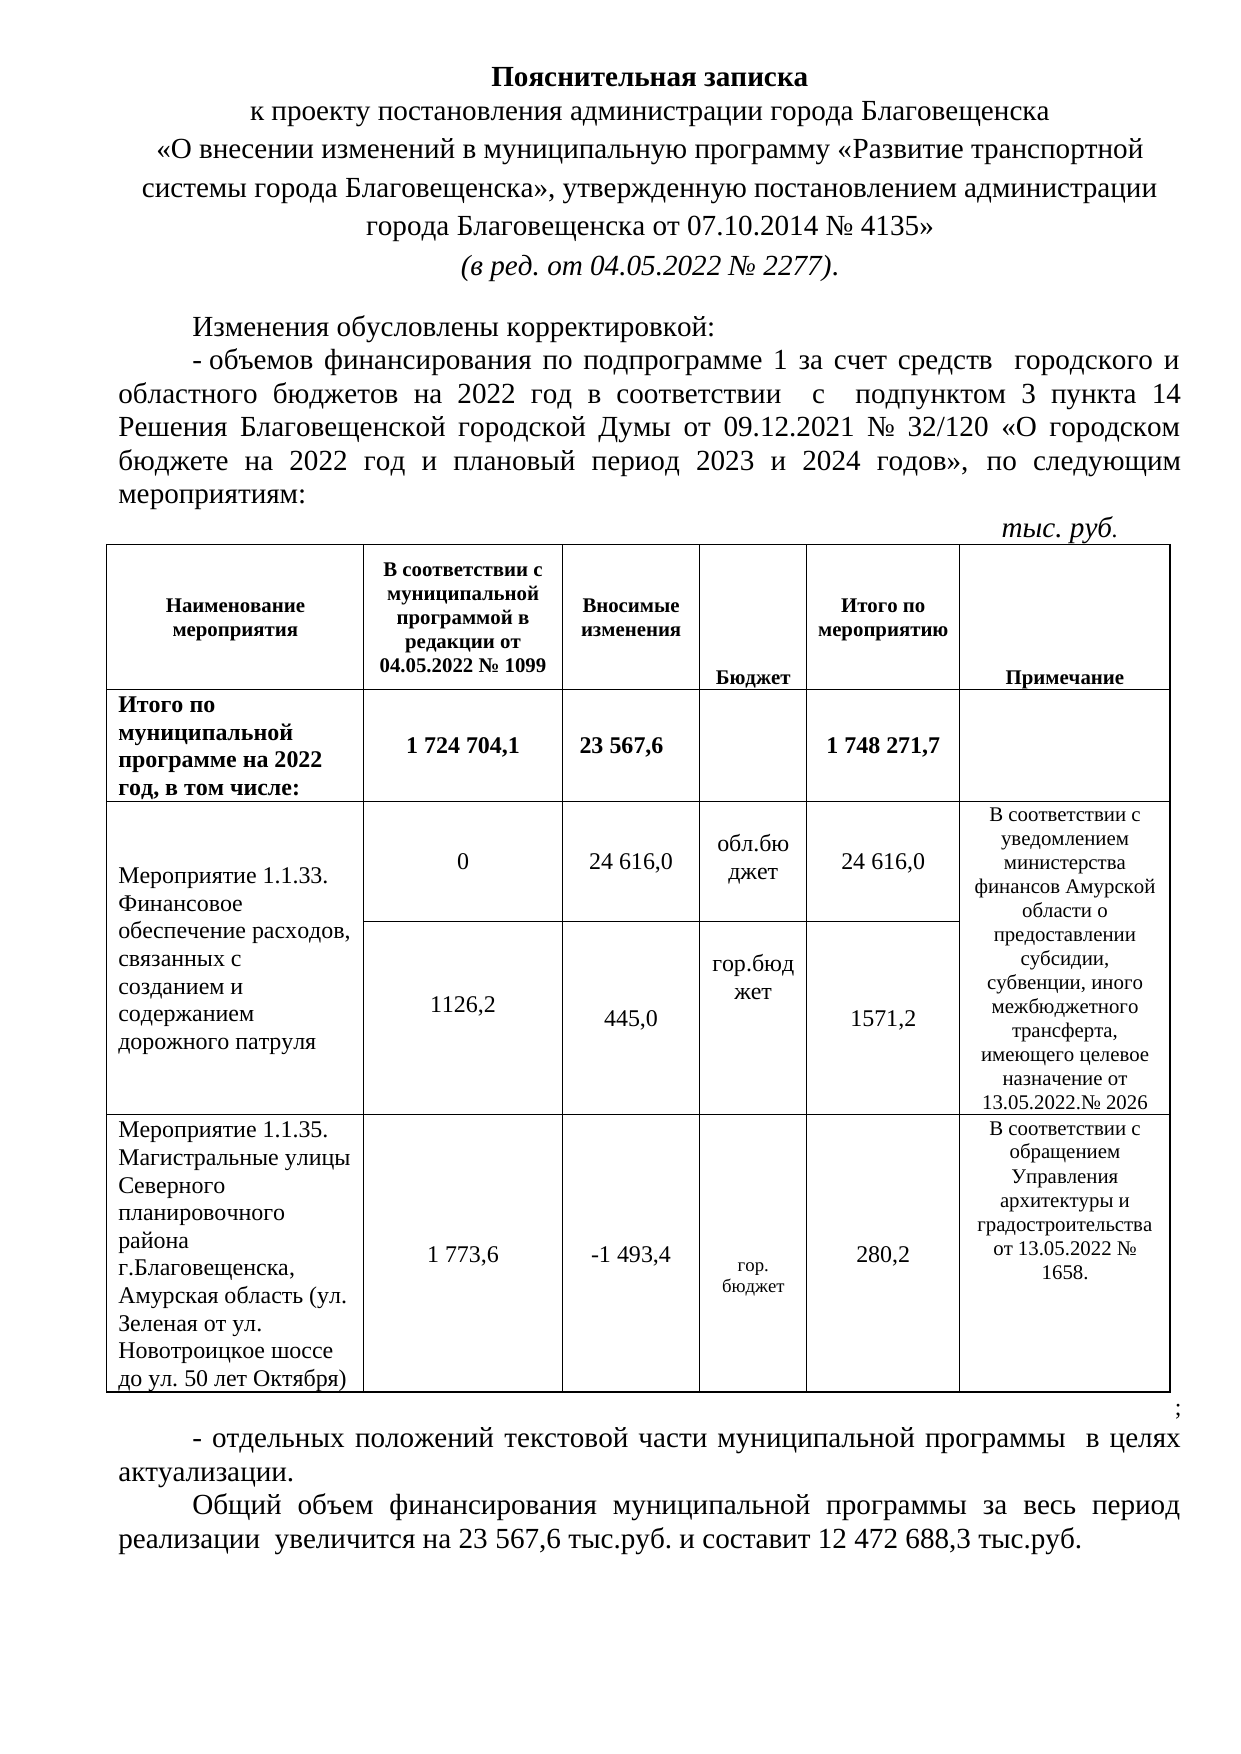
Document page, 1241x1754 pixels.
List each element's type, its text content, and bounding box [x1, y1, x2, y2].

table_cell Мероприятие 1.1.33. Финансовое обеспечение расходов, связанных с созданием и содержанием дорожного патруля [107, 802, 363, 1114]
table_cell -1 493,4 [563, 1115, 699, 1391]
table_header Вносимые изменения [563, 545, 699, 689]
table_header Наименование мероприятия [107, 545, 363, 689]
text Общий объем финансирования муниципальной программы за весь период реализации увеличится на 23 567,6 тыс.руб. и составит 12 472 688,3 тыс.руб. [118, 1487, 1181, 1554]
table_cell [960, 690, 1169, 801]
table_cell 24 616,0 [807, 802, 959, 921]
table_cell 0 [364, 802, 562, 921]
table_cell 23 567,6 [563, 690, 699, 801]
text Изменения обусловлены корректировкой: [118, 309, 1181, 342]
table_cell 280,2 [807, 1115, 959, 1391]
table_cell 1 773,6 [364, 1115, 562, 1391]
table_cell В соответствии с обращением Управления архитектуры и градостроительства от 13.05.2022 № 1658. [960, 1115, 1169, 1391]
table_cell 1 724 704,1 [364, 690, 562, 801]
text ; [118, 1392, 1181, 1420]
table_cell 1126,2 [364, 922, 562, 1114]
table_cell 24 616,0 [563, 802, 699, 921]
table_header Бюджет [700, 545, 806, 689]
table_cell 445,0 [563, 922, 699, 1114]
table_cell В соответствии с уведомлением министерства финансов Амурской области о предоставлении субсидии, субвенции, иного межбюджетного трансферта, имеющего целевое назначение от 13.05.2022.№ 2026 [960, 802, 1169, 1114]
table_cell Итого по муниципальной программе на 2022 год, в том числе: [107, 690, 363, 801]
table_cell [700, 690, 806, 801]
text Пояснительная записка [118, 59, 1181, 93]
text - отдельных положений текстовой части муниципальной программы в целях актуализации. [118, 1420, 1181, 1487]
table_cell обл.бюджет [700, 802, 806, 921]
table_header Итого по мероприятию [807, 545, 959, 689]
text - объемов финансирования по подпрограмме 1 за счет средств городского и областного бюджетов на 2022 год в соответствии с подпунктом 3 пункта 14 Решения Благовещенской городской Думы от 09.12.2021 № 32/120 «О городском бюджете на 2022 год и плановый период 2023 и 2024 годов», по следующим мероприятиям: [118, 342, 1181, 510]
table_header Примечание [960, 545, 1169, 689]
table_cell 1571,2 [807, 922, 959, 1114]
table_cell гор.бюджет [700, 922, 806, 1114]
table_cell 1 748 271,7 [807, 690, 959, 801]
table_header В соответствии с муниципальной программой в редакции от 04.05.2022 № 1099 [364, 545, 562, 689]
text тыс. руб. [118, 510, 1181, 544]
table_cell гор. бюджет [700, 1115, 806, 1391]
table_cell Мероприятие 1.1.35. Магистральные улицы Северного планировочного района г.Благовещенска, Амурская область (ул. Зеленая от ул. Новотроицкое шоссе до ул. 50 лет Октября) [107, 1115, 363, 1391]
text к проекту постановления администрации города Благовещенска «О внесении изменений в муниципальную программу «Развитие транспортной системы города Благовещенска», утвержденную постановлением администрации города Благовещенска от 07.10.2014 № 4135» (в ред. от 04.05.2022 № 2277). [112, 93, 1187, 283]
